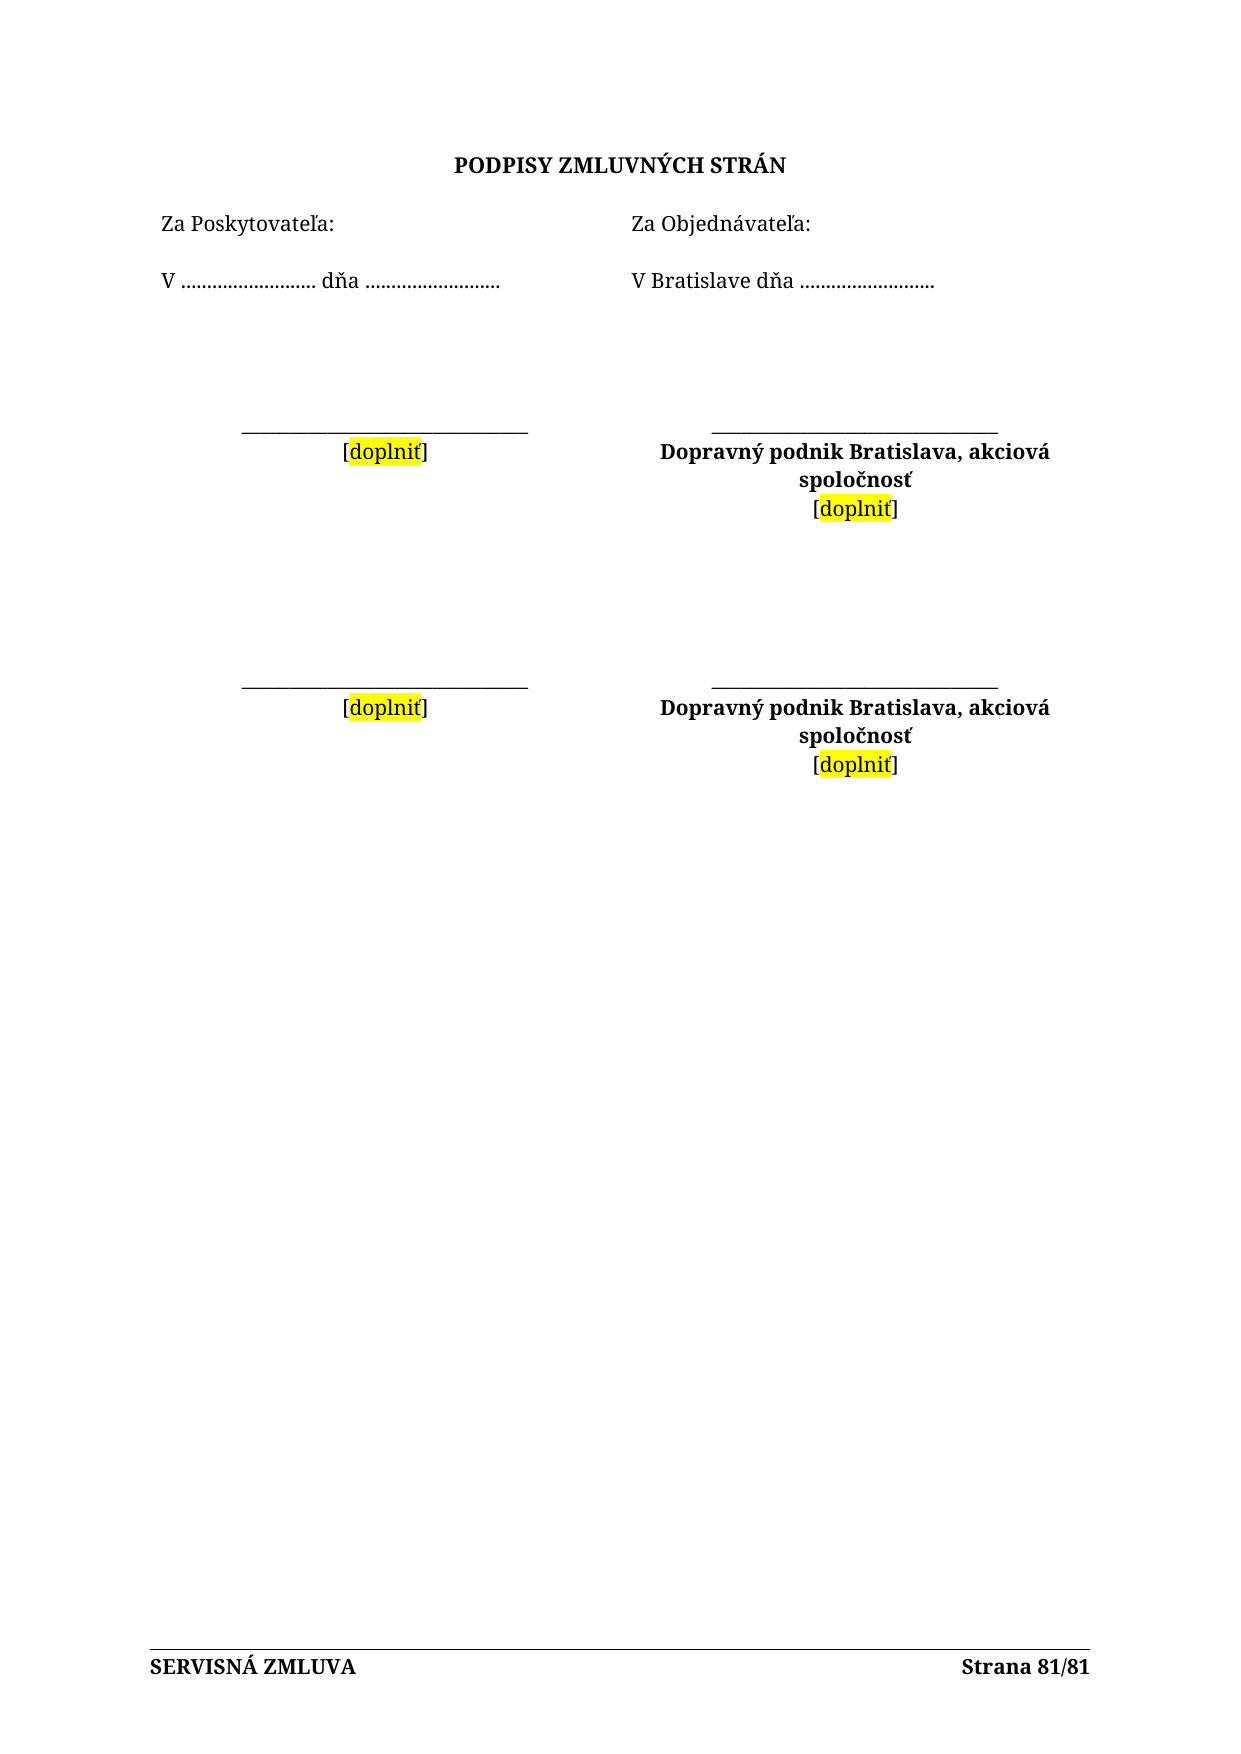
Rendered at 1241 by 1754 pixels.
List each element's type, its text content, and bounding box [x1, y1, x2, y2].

table_header Za Objednávateľa: [620, 210, 1090, 238]
table_cell ______________________________ Dopravný podnik Bratislava, akciová spoločnosť [doplniť] [620, 323, 1090, 579]
text PODPISY ZMLUVNÝCH STRÁN [150, 150, 1090, 180]
table_cell ______________________________ [doplniť] [150, 323, 620, 579]
table_cell V .......................... dňa .......................... [150, 238, 620, 323]
table_cell V Bratislave dňa .......................... [620, 238, 1090, 323]
table_cell ______________________________ Dopravný podnik Bratislava, akciová spoločnosť [doplniť] [620, 579, 1090, 778]
table_cell ______________________________ [doplniť] [150, 579, 620, 778]
table_header Za Poskytovateľa: [150, 210, 620, 238]
